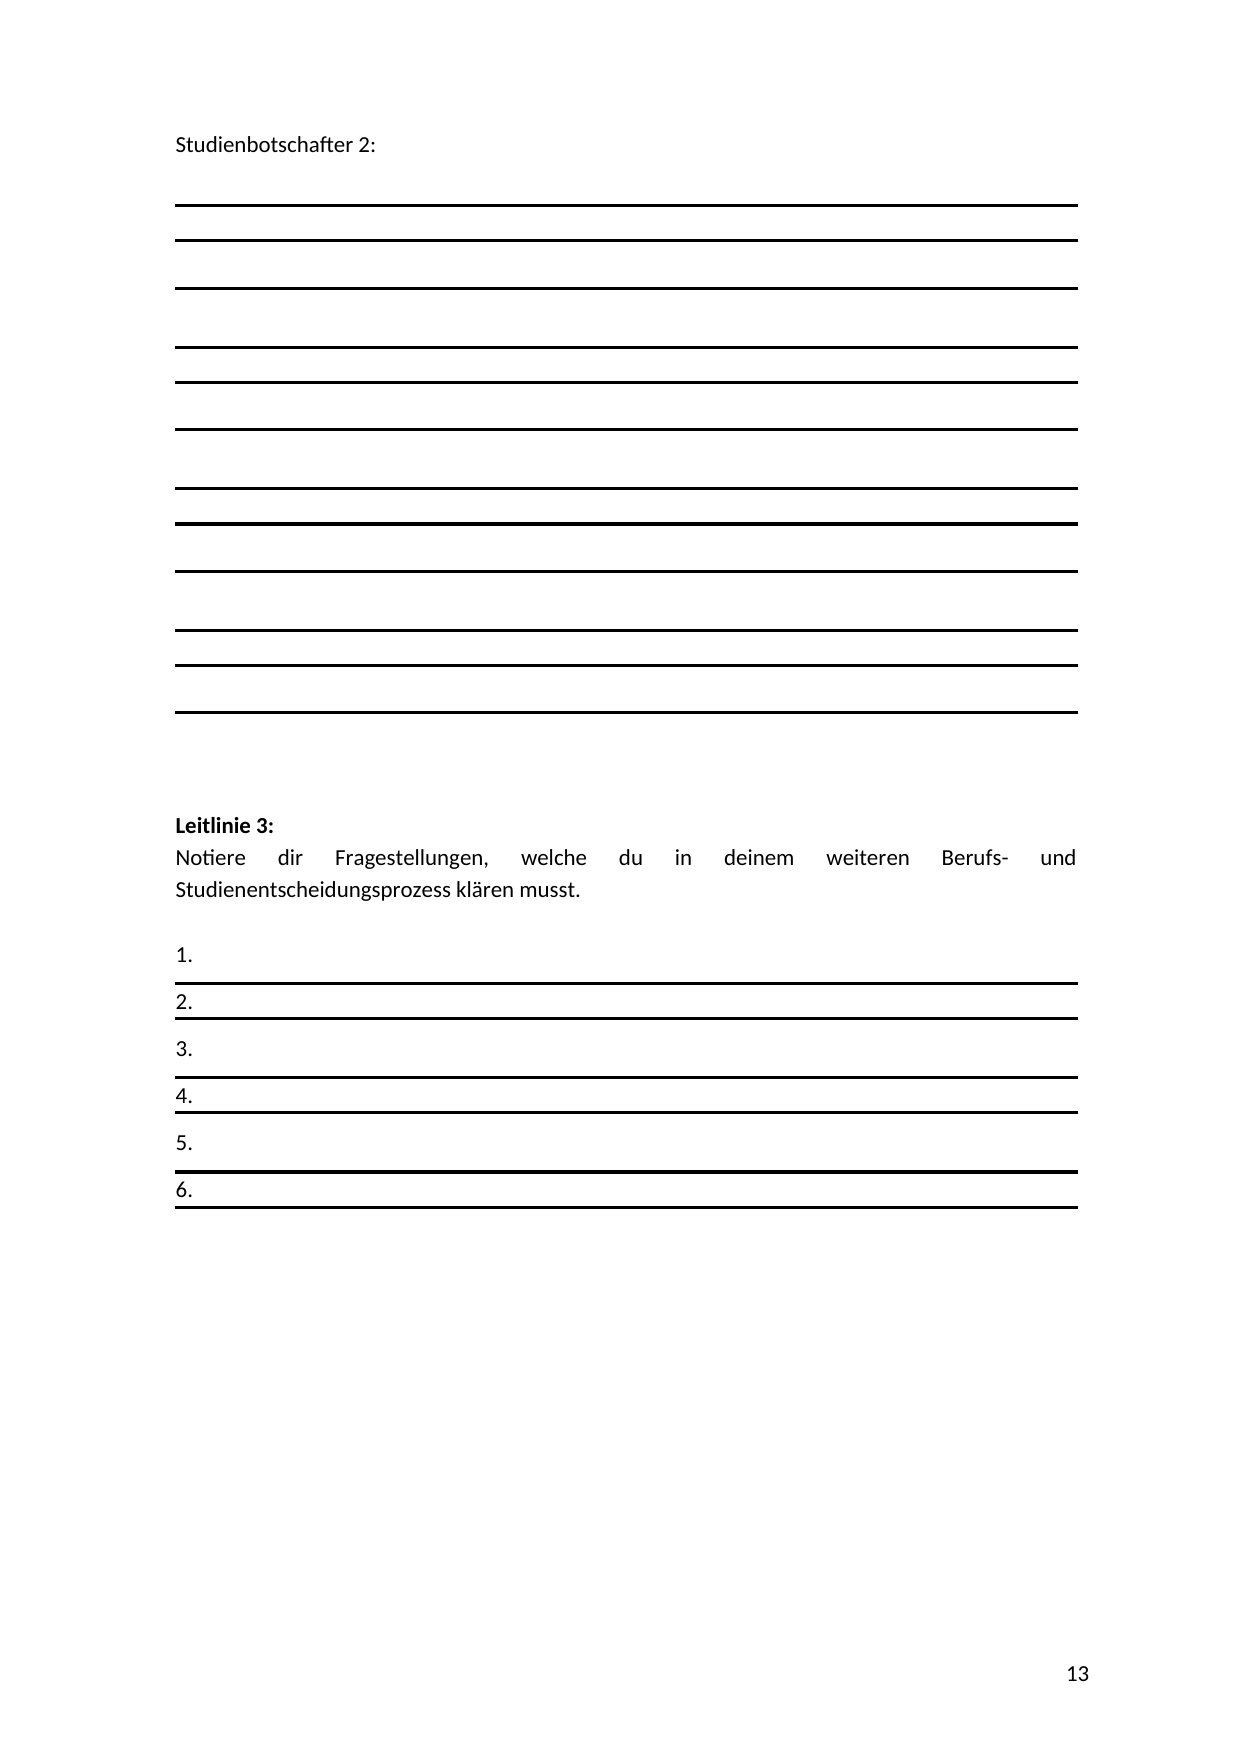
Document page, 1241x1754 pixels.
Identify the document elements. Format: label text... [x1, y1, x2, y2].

list 4. [175, 1079, 1078, 1111]
list 6. [175, 1174, 1078, 1206]
list 2. [175, 985, 1078, 1017]
list 3. [175, 1034, 1078, 1062]
list 5. [175, 1128, 1078, 1156]
list Studienbotschafter 2: [175, 130, 1078, 158]
list 1. [175, 940, 1078, 968]
list Leitlinie 3: [175, 811, 1078, 839]
list Notiere dir Fragestellungen, welche du in deinem weiteren Berufs- und Studienentscheidungsprozess klären musst. [175, 843, 1078, 903]
